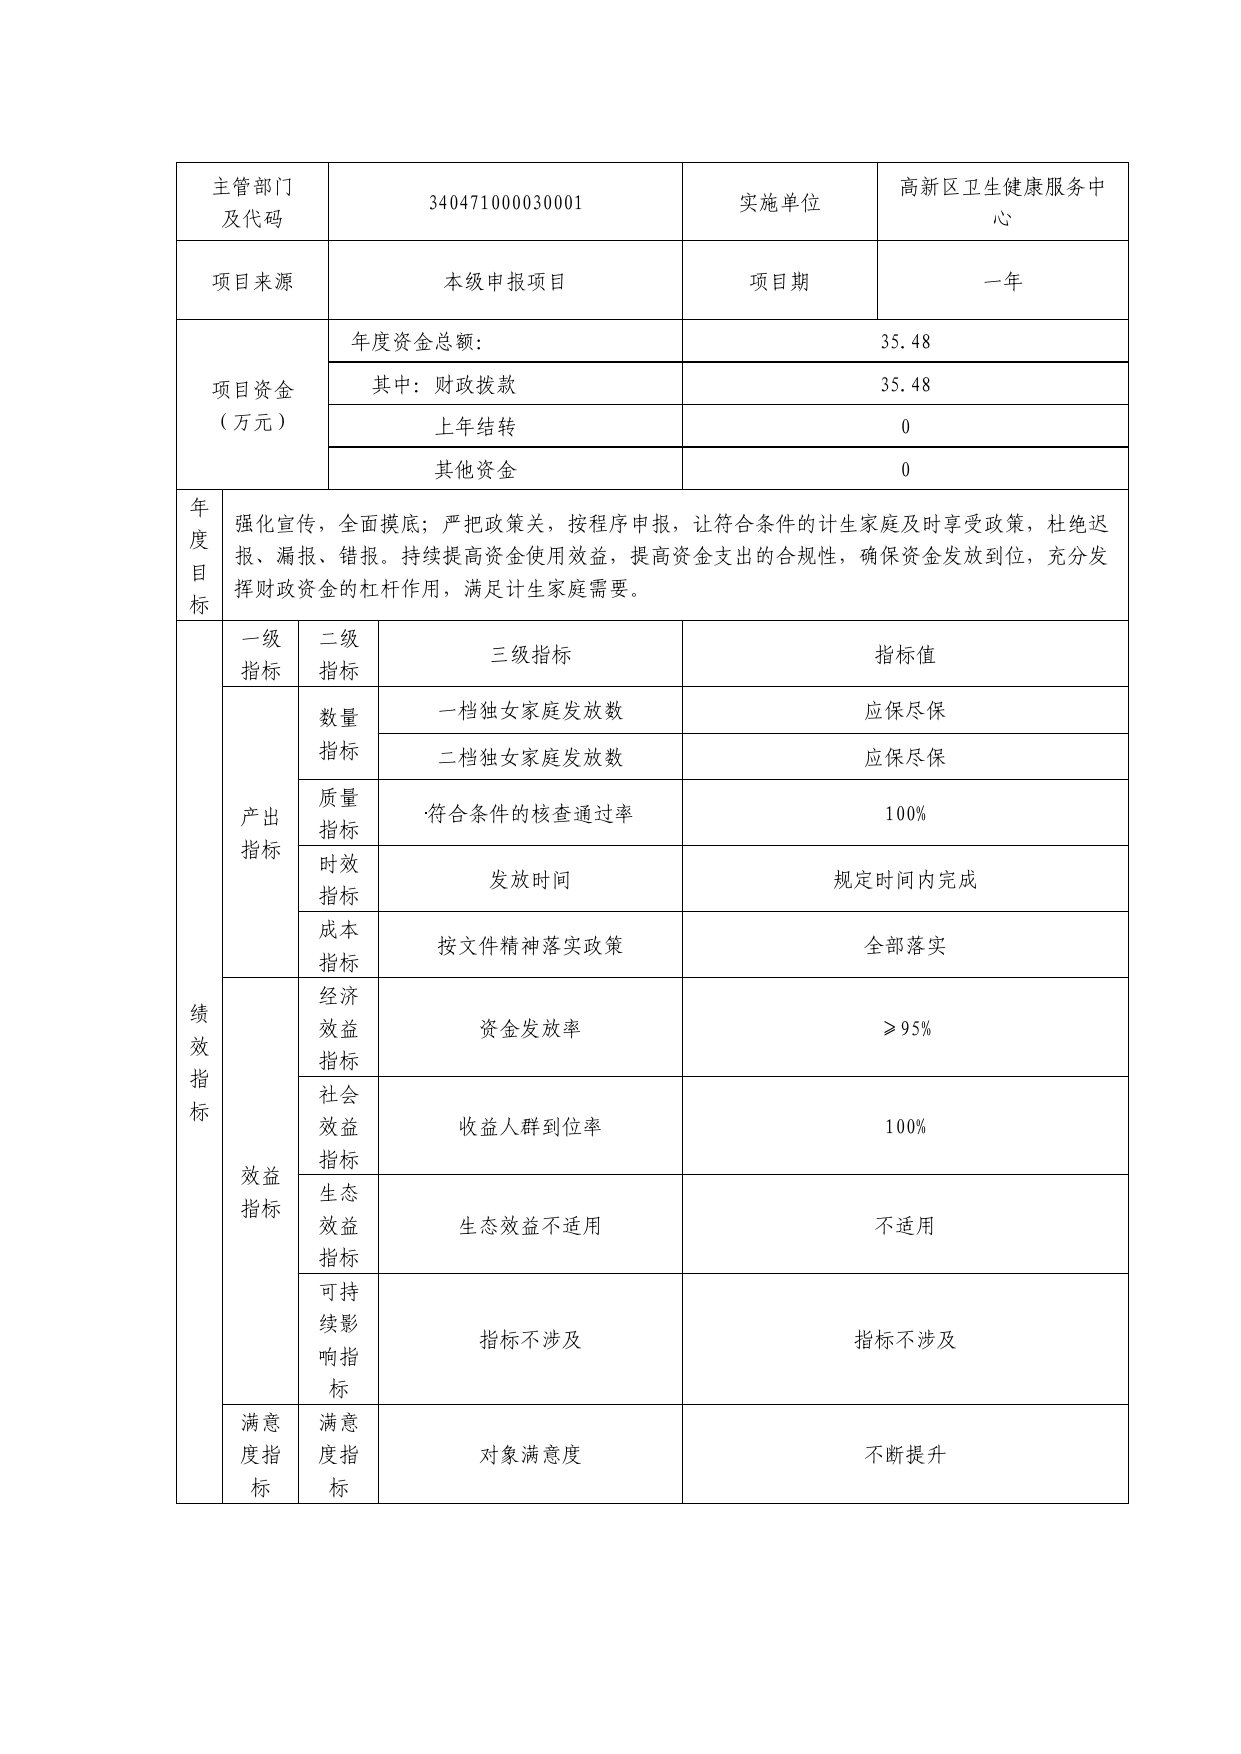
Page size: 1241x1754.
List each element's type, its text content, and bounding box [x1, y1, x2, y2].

table_cell 满意度指标 [223, 1405, 298, 1502]
table_cell 符合条件的核查通过率 [379, 780, 682, 845]
table_cell 三级指标 [379, 621, 682, 686]
table_cell 340471000030001 [329, 163, 682, 240]
table_cell 其中：财政拨款 [329, 363, 682, 404]
table_cell 应保尽保 [683, 687, 1128, 732]
table_cell 0 [683, 405, 1128, 446]
table_cell 35.48 [683, 320, 1128, 361]
table_cell 主管部门 及代码 [177, 163, 328, 240]
table_cell 100% [683, 1077, 1128, 1174]
table_cell 上年结转 [329, 405, 682, 446]
table_cell 不适用 [683, 1175, 1128, 1273]
table_cell 100% [683, 780, 1128, 845]
table_cell 全部落实 [683, 912, 1128, 977]
table_cell 项目资金 （万元） [177, 320, 328, 489]
table_cell 指标值 [683, 621, 1128, 686]
table_cell 二级指标 [299, 621, 378, 686]
table_cell 时效指标 [299, 846, 378, 911]
table_cell 质量指标 [299, 780, 378, 845]
table_cell 实施单位 [683, 163, 877, 240]
table_cell 按文件精神落实政策 [379, 912, 682, 977]
table_cell 规定时间内完成 [683, 846, 1128, 911]
table_cell 效益指标 [223, 978, 298, 1404]
table_cell 不断提升 [683, 1405, 1128, 1502]
table_cell 35.48 [683, 363, 1128, 404]
table_cell 一档独女家庭发放数 [379, 687, 682, 732]
table_cell 产出指标 [223, 687, 298, 977]
table_cell ≥95% [683, 978, 1128, 1076]
table_cell 绩 效 指 标 [177, 621, 222, 1502]
table_cell 项目来源 [177, 241, 328, 319]
table_cell 经济效益指标 [299, 978, 378, 1076]
table_cell 收益人群到位率 [379, 1077, 682, 1174]
table_cell 二档独女家庭发放数 [379, 734, 682, 779]
table_cell 发放时间 [379, 846, 682, 911]
table_cell 对象满意度 [379, 1405, 682, 1502]
table_cell 资金发放率 [379, 978, 682, 1076]
table_cell 生态效益指标 [299, 1175, 378, 1273]
table_cell 可持续影响指标 [299, 1274, 378, 1404]
table_cell 指标不涉及 [379, 1274, 682, 1404]
table_cell 年度资金总额： [329, 320, 682, 361]
table_cell 应保尽保 [683, 734, 1128, 779]
table_cell 一年 [878, 241, 1128, 319]
table_cell 生态效益不适用 [379, 1175, 682, 1273]
table_cell 高新区卫生健康服务中心 [878, 163, 1128, 240]
table_cell 年度 目标 [177, 490, 222, 620]
table_cell 其他资金 [329, 448, 682, 489]
table_cell 强化宣传，全面摸底；严把政策关，按程序申报，让符合条件的计生家庭及时享受政策，杜绝迟报、漏报、错报。持续提高资金使用效益，提高资金支出的合规性，确保资金发放到位，充分发挥财政资金的杠杆作用，满足计生家庭需要。 [223, 490, 1128, 620]
table_cell 成本指标 [299, 912, 378, 977]
table_cell 社会效益指标 [299, 1077, 378, 1174]
table_cell 数量指标 [299, 687, 378, 779]
table_cell 一级 指标 [223, 621, 298, 686]
table_cell 本级申报项目 [329, 241, 682, 319]
table_cell 0 [683, 448, 1128, 489]
table_cell 指标不涉及 [683, 1274, 1128, 1404]
table_cell 项目期 [683, 241, 877, 319]
table_cell 满意度指标 [299, 1405, 378, 1502]
